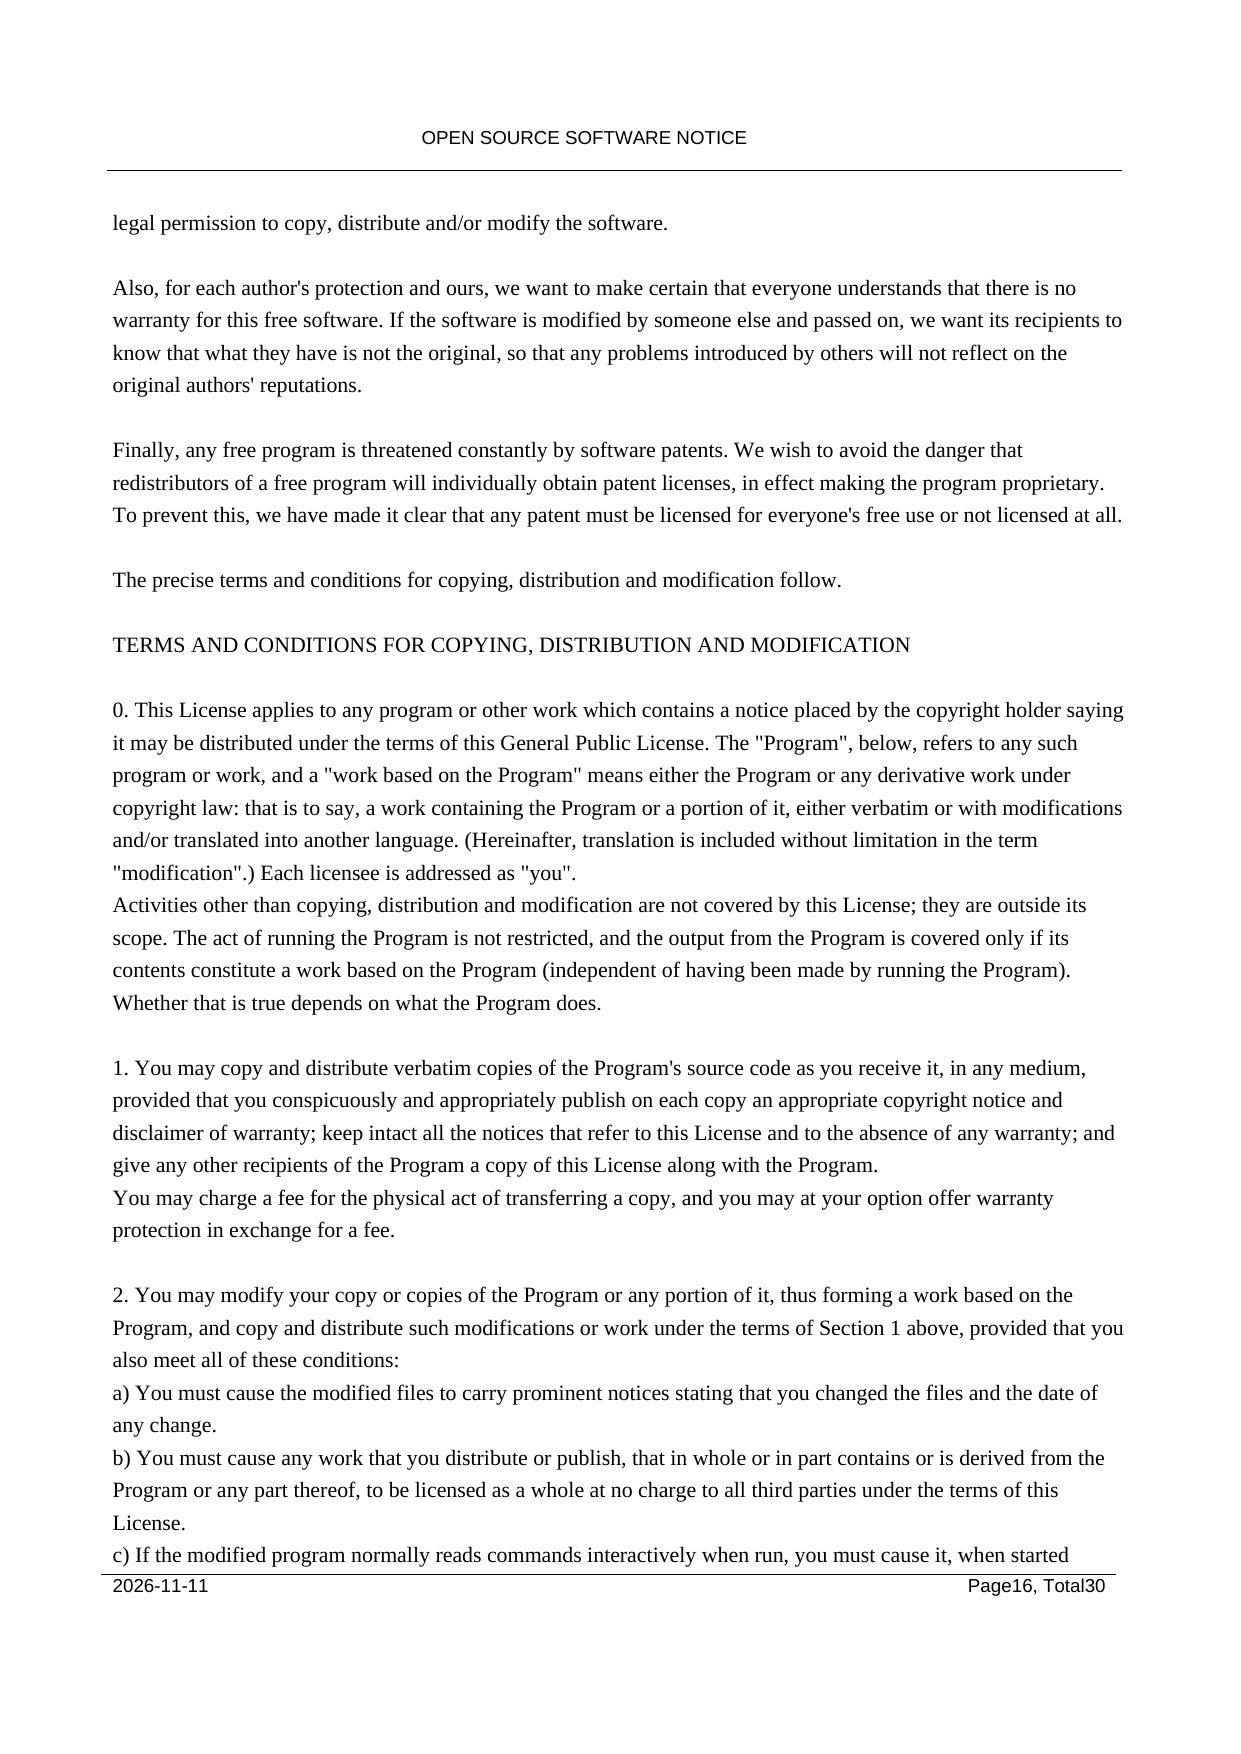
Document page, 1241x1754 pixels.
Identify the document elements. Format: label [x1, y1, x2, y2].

text [112, 206, 1128, 1571]
